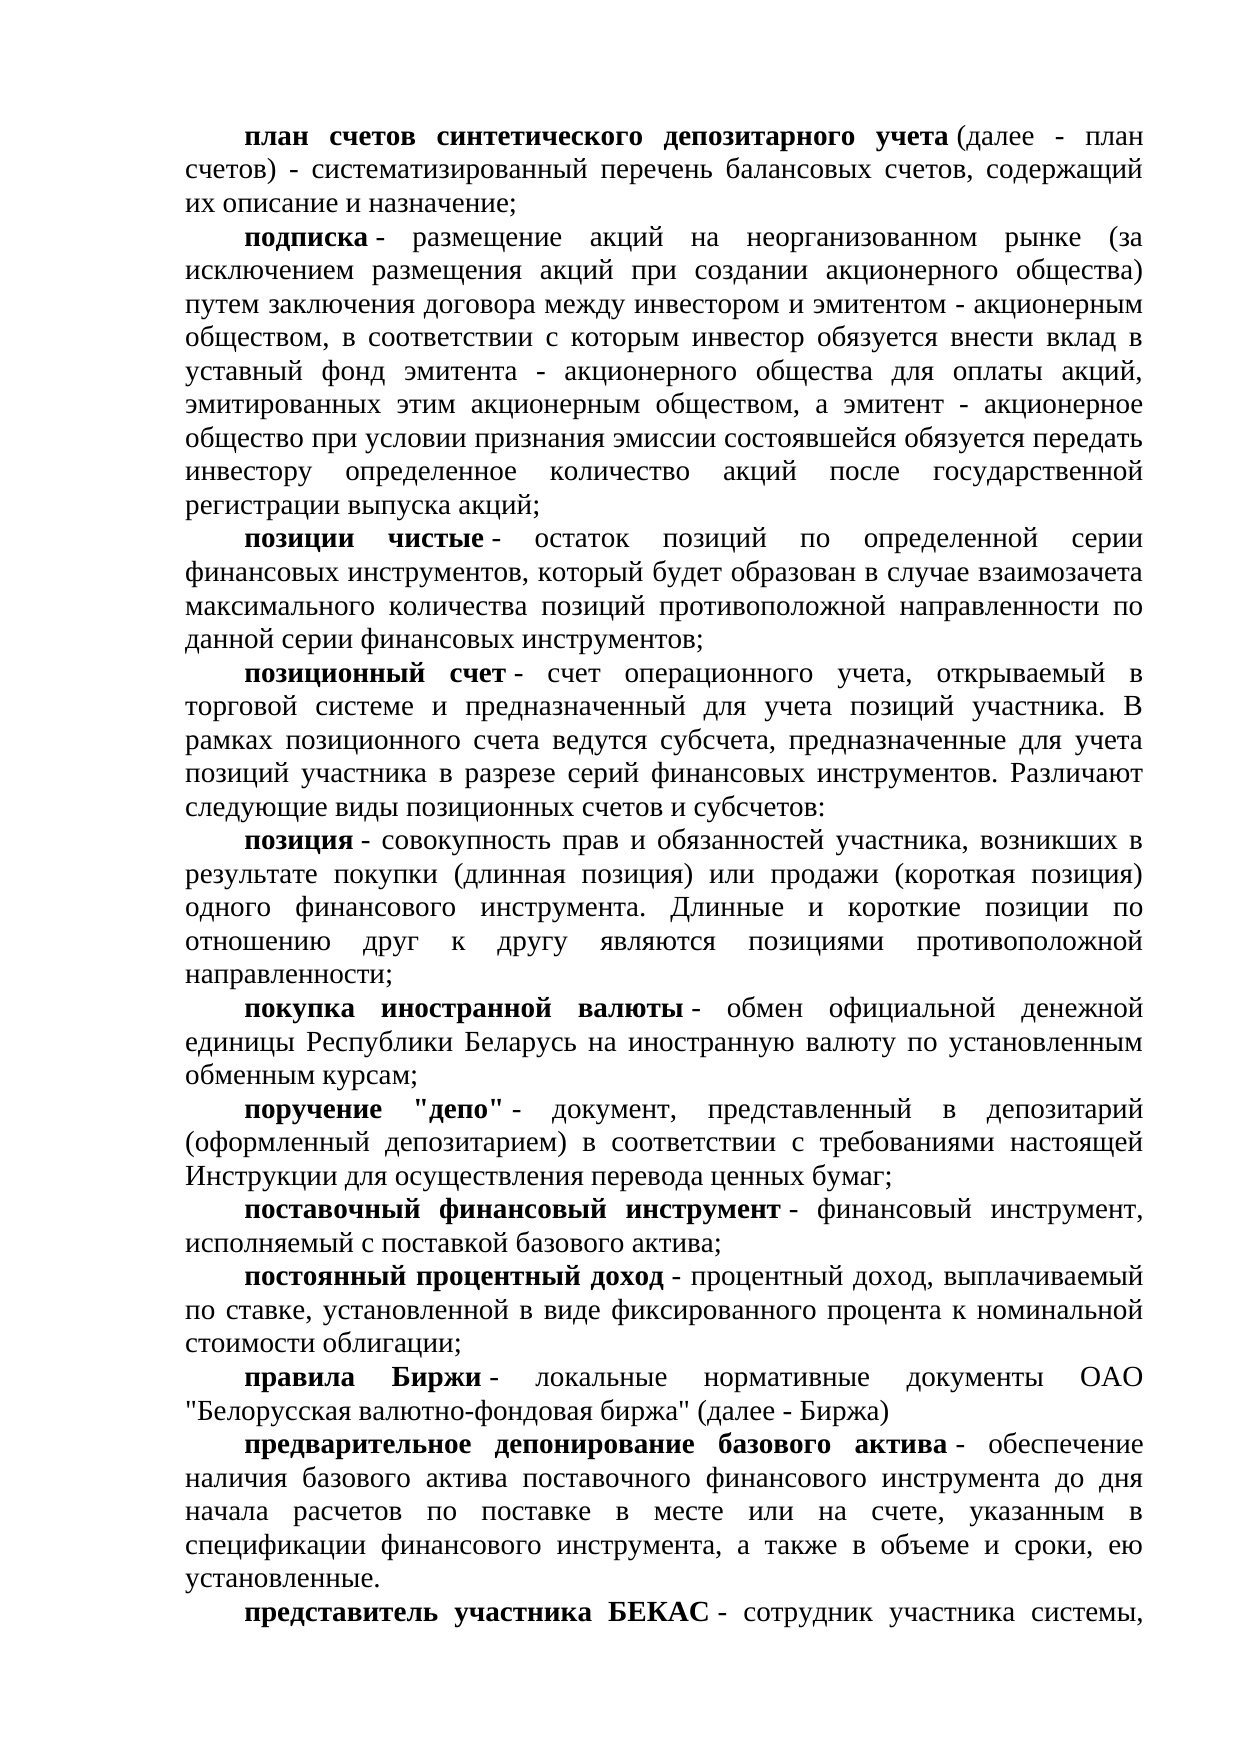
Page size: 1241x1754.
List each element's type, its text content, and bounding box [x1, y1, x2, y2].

text позиционный счет - счет операционного учета, открываемый в торговой системе и предназначенный для учета позиций участника. В рамках позиционного счета ведутся субсчета, предназначенные для учета позиций участника в разрезе серий финансовых инструментов. Различают следующие виды позиционных счетов и субсчетов: [185, 655, 1144, 822]
text позиция - совокупность прав и обязанностей участника, возникших в результате покупки (длинная позиция) или продажи (короткая позиция) одного финансового инструмента. Длинные и короткие позиции по отношению друг к другу являются позициями противоположной направленности; [185, 822, 1144, 990]
text план счетов синтетического депозитарного учета (далее - план счетов) - систематизированный перечень балансовых счетов, содержащий их описание и назначение; [185, 118, 1144, 219]
text подписка - размещение акций на неорганизованном рынке (за исключением размещения акций при создании акционерного общества) путем заключения договора между инвестором и эмитентом - акционерным обществом, в соответствии с которым инвестор обязуется внести вклад в уставный фонд эмитента - акционерного общества для оплаты акций, эмитированных этим акционерным обществом, а эмитент - акционерное общество при условии признания эмиссии состоявшейся обязуется передать инвестору определенное количество акций после государственной регистрации выпуска акций; [185, 219, 1144, 521]
text правила Биржи - локальные нормативные документы ОАО "Белорусская валютно-фондовая биржа" (далее - Биржа) [185, 1359, 1144, 1426]
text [185, 1594, 1144, 1627]
text поручение "депо" - документ, представленный в депозитарий (оформленный депозитарием) в соответствии с требованиями настоящей Инструкции для осуществления перевода ценных бумаг; [185, 1091, 1144, 1191]
text предварительное депонирование базового актива - обеспечение наличия базового актива поставочного финансового инструмента до дня начала расчетов по поставке в месте или на счете, указанным в спецификации финансового инструмента, а также в объеме и сроки, ею установленные. [185, 1426, 1144, 1594]
text постоянный процентный доход - процентный доход, выплачиваемый по ставке, установленной в виде фиксированного процента к номинальной стоимости облигации; [185, 1258, 1144, 1359]
text позиции чистые - остаток позиций по определенной серии финансовых инструментов, который будет образован в случае взаимозачета максимального количества позиций противоположной направленности по данной серии финансовых инструментов; [185, 521, 1144, 655]
text покупка иностранной валюты - обмен официальной денежной единицы Республики Беларусь на иностранную валюту по установленным обменным курсам; [185, 990, 1144, 1091]
text поставочный финансовый инструмент - финансовый инструмент, исполняемый с поставкой базового актива; [185, 1191, 1144, 1258]
